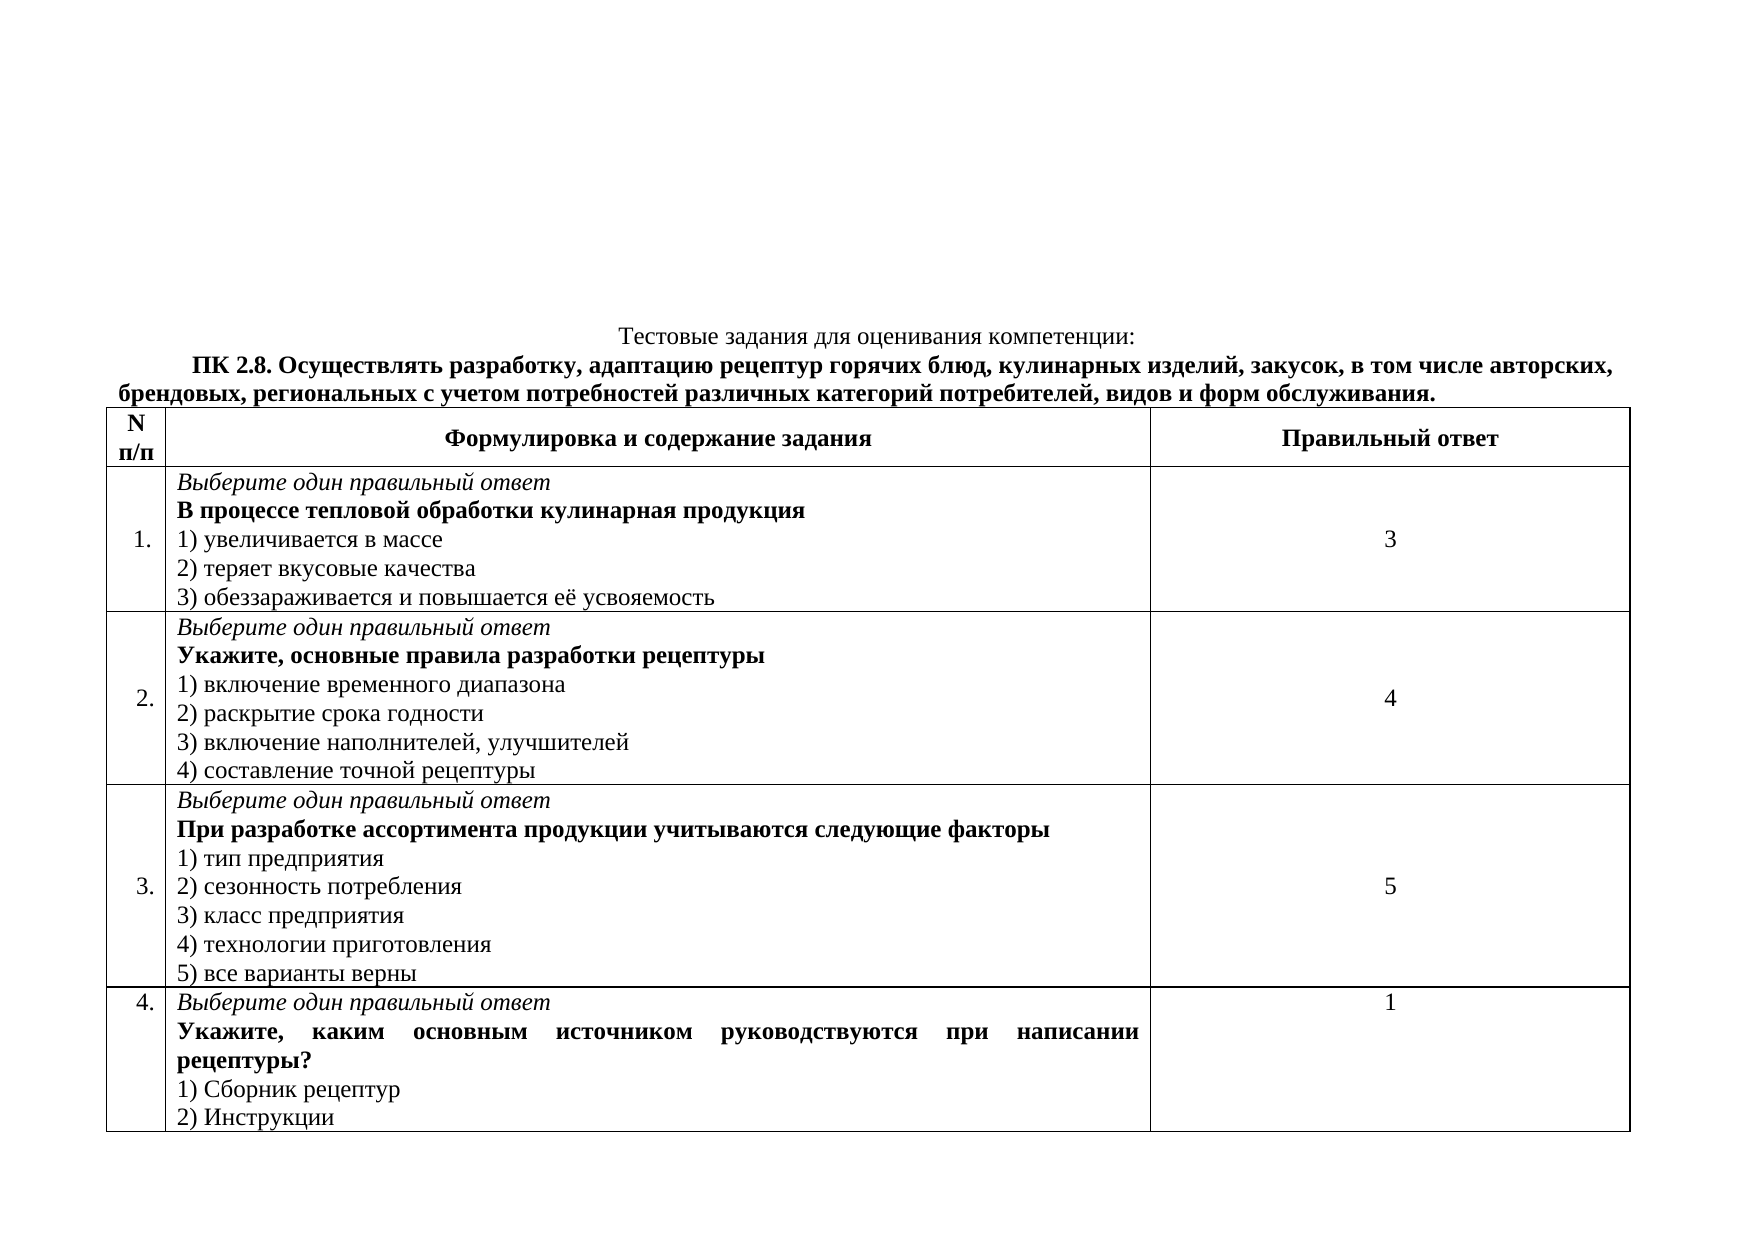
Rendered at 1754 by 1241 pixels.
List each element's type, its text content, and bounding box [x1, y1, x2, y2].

table_cell [107, 467, 165, 611]
table_cell Выберите один правильный ответ Укажите, основные правила разработки рецептуры 1) включение временного диапазона 2) раскрытие срока годности 3) включение наполнителей, улучшителей 4) составление точной рецептуры [166, 612, 1150, 784]
table_cell Выберите один правильный ответ В процессе тепловой обработки кулинарная продукция 1) увеличивается в массе 2) теряет вкусовые качества 3) обеззараживается и повышается её усвояемость [166, 467, 1150, 611]
table_header Правильный ответ [1151, 408, 1629, 466]
table_cell [107, 612, 165, 784]
table_cell 1 [1151, 988, 1629, 1131]
text Тестовые задания для оценивания компетенции: [118, 321, 1636, 350]
table_cell [107, 988, 165, 1131]
table_cell 5 [1151, 785, 1629, 986]
text ПК 2.8. Осуществлять разработку, адаптацию рецептур горячих блюд, кулинарных изделий, закусок, в том числе авторских, брендовых, региональных с учетом потребностей различных категорий потребителей, видов и форм обслуживания. [118, 350, 1636, 407]
table_header N п/п [107, 408, 165, 466]
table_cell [166, 988, 1150, 1131]
table_cell 4 [1151, 612, 1629, 784]
table_cell 3 [1151, 467, 1629, 611]
table_cell [107, 785, 165, 986]
table_header Формулировка и содержание задания [166, 408, 1150, 466]
